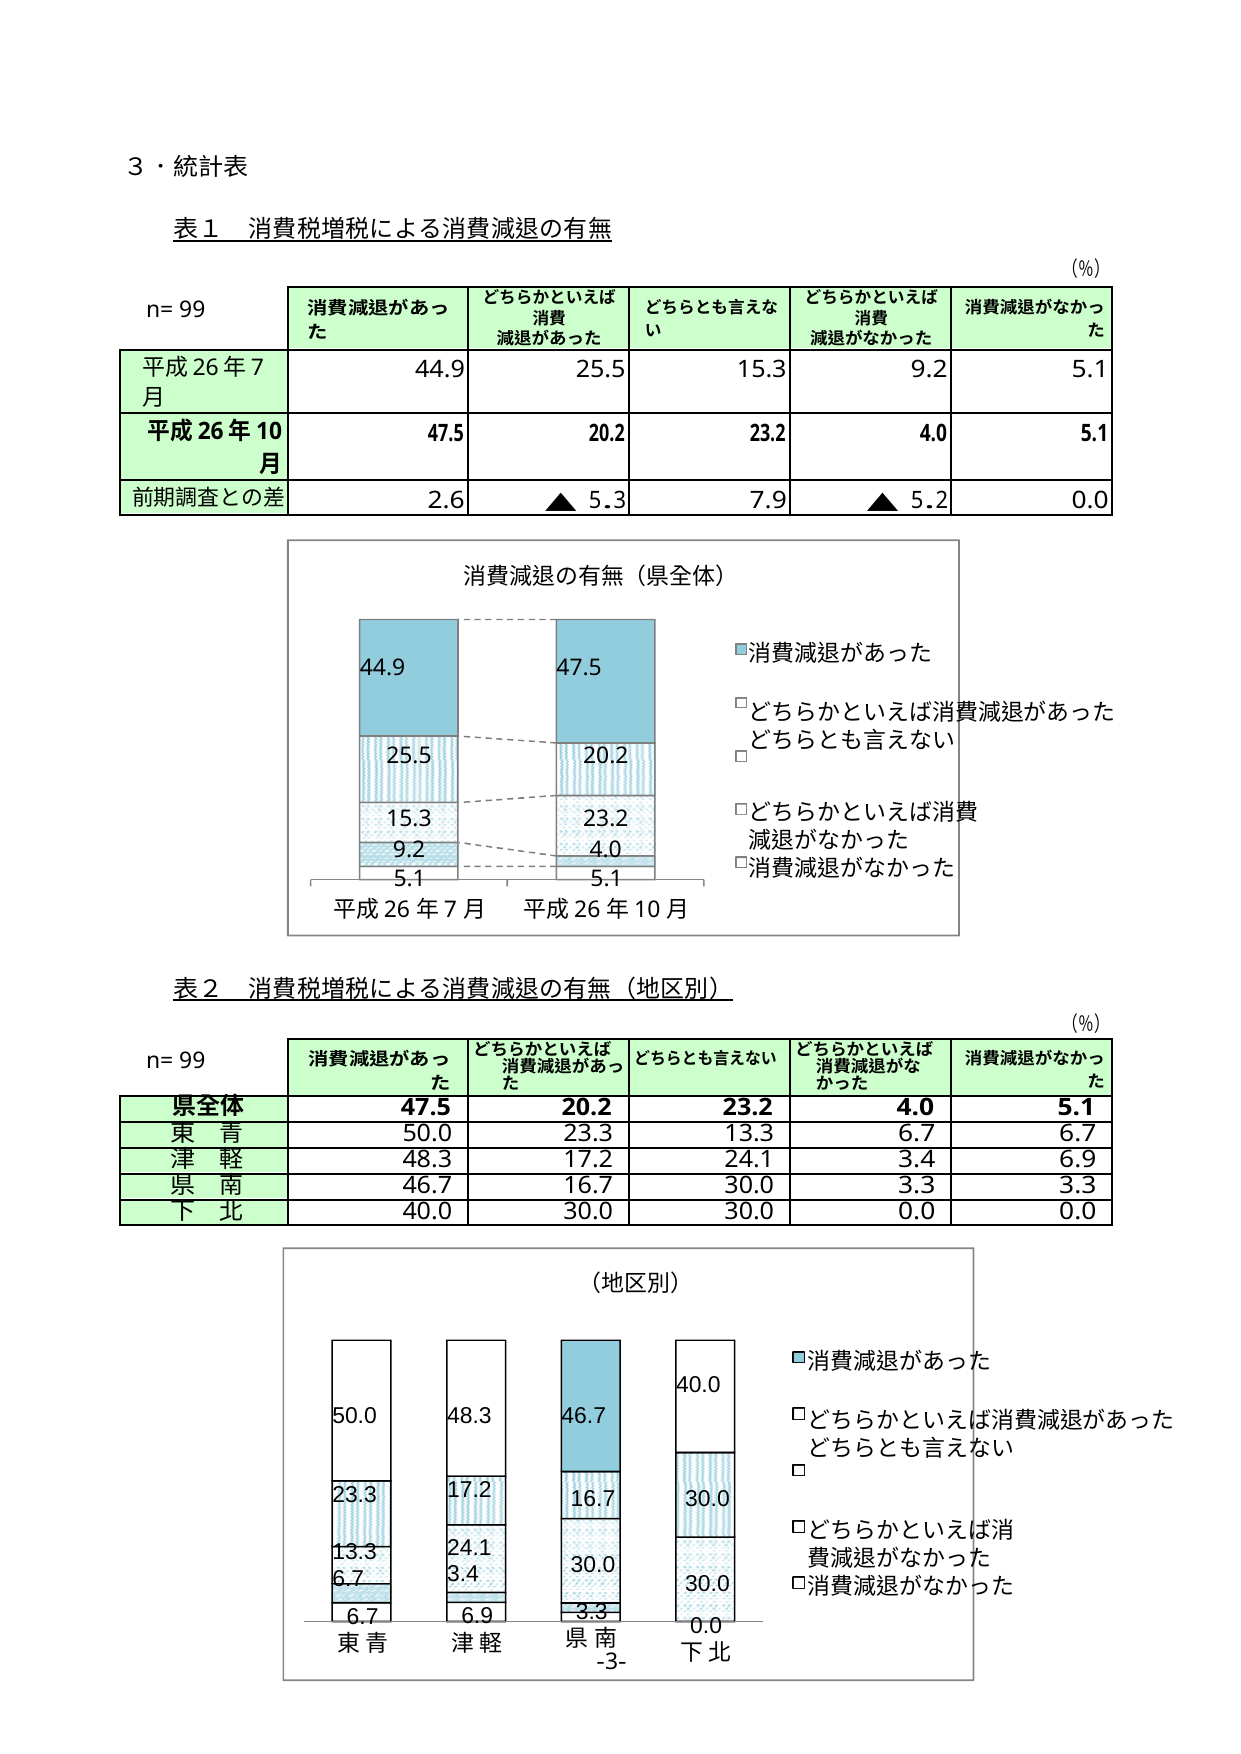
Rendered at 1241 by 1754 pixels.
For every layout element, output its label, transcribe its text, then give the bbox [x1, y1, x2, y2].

picture [584, 1604, 603, 1611]
table_cell 津 軽 [121, 1149, 287, 1172]
table_cell 24.1 [630, 1149, 789, 1172]
picture [448, 1526, 504, 1591]
table_cell 30.0 [630, 1175, 789, 1198]
table_cell 13.3 [630, 1123, 789, 1147]
table_cell 15.3 [630, 351, 789, 412]
table_cell 47.5 [289, 1097, 467, 1121]
table_cell 30.0 [469, 1201, 628, 1224]
table_cell 前期調査との差 [121, 481, 287, 513]
table_header どちらかといえば消費減退がなかった [791, 1040, 950, 1095]
picture [448, 1477, 504, 1524]
table_cell 平成26年7月 [121, 351, 287, 412]
picture [735, 856, 747, 868]
table_header どちらかといえば消費 減退がなかった [791, 288, 950, 348]
picture [333, 1482, 390, 1545]
picture [333, 1548, 390, 1583]
table_cell 3.3 [952, 1175, 1111, 1198]
table_cell 30.0 [630, 1201, 789, 1224]
picture [735, 803, 747, 815]
picture [558, 857, 654, 865]
picture [361, 804, 457, 841]
picture [361, 737, 457, 801]
table_header 消費減退があった [289, 288, 467, 348]
picture [448, 1594, 504, 1601]
table_cell 6.9 [952, 1149, 1111, 1172]
text 表１ 消費税増税による消費減退の有無 [173, 212, 627, 245]
picture [361, 844, 457, 865]
table_cell 下 北 [121, 1201, 287, 1224]
table_header どちらかといえば消費 減退があった [469, 288, 628, 348]
picture [792, 1520, 805, 1533]
picture [333, 1585, 390, 1601]
picture [792, 1576, 805, 1589]
table_cell 5.1 [952, 351, 1111, 412]
table_cell 0.0 [952, 1201, 1111, 1224]
table_cell 23.2 [630, 1097, 789, 1121]
table_cell 4.0 [791, 1097, 950, 1121]
table_cell 東 青 [121, 1123, 287, 1147]
text （％） [1061, 1009, 1112, 1038]
picture [335, 1577, 342, 1583]
picture [792, 1351, 805, 1363]
table_header n= 99 [120, 1038, 287, 1095]
text ３．統計表 [123, 150, 1173, 182]
table_cell 16.7 [469, 1175, 628, 1198]
picture [611, 842, 618, 855]
table_cell 4.0 [791, 414, 950, 479]
table_header n= 99 [120, 286, 287, 348]
picture [448, 1541, 456, 1553]
picture [735, 697, 747, 708]
picture [563, 1473, 619, 1517]
table_cell 20.2 [469, 414, 628, 479]
picture [333, 1488, 341, 1500]
picture [677, 1538, 733, 1620]
table_cell 40.0 [289, 1201, 467, 1224]
table_header 消費減退がなかった [952, 1040, 1111, 1095]
table_cell 5.1 [952, 414, 1111, 479]
table_cell 25.5 [469, 351, 628, 412]
table_cell 23.2 [630, 414, 789, 479]
table_cell 48.3 [289, 1149, 467, 1172]
table_cell 50.0 [289, 1123, 467, 1147]
table_cell 47.5 [289, 414, 467, 479]
table_header どちらかといえば消費減退があった [469, 1040, 628, 1095]
table_cell 6.7 [791, 1123, 950, 1147]
picture [563, 1520, 619, 1602]
table_cell ▲ 5.2 [791, 481, 950, 513]
picture [558, 797, 654, 855]
picture [603, 1604, 619, 1611]
table_cell 平成26年10月 [121, 414, 287, 479]
picture [677, 1454, 733, 1536]
table_cell 9.2 [791, 351, 950, 412]
picture [735, 750, 747, 762]
table_cell 2.6 [289, 481, 467, 513]
table_header どちらとも言えない [630, 288, 789, 348]
table_cell 0.0 [952, 481, 1111, 513]
subtitle 表２ 消費税増税による消費減退の有無（地区別） [173, 972, 752, 1004]
picture [735, 643, 747, 655]
table_cell 県全体 [121, 1097, 287, 1121]
picture [558, 744, 654, 794]
text （％） [1061, 254, 1112, 283]
table_cell ▲ 5.3 [469, 481, 628, 513]
picture [448, 1567, 457, 1580]
table_cell 県 南 [121, 1175, 287, 1198]
table_cell 17.2 [469, 1149, 628, 1172]
table_cell 3.3 [791, 1175, 950, 1198]
table_cell 0.0 [791, 1201, 950, 1224]
table_cell 20.2 [469, 1097, 628, 1121]
table_header 消費減退がなかった [952, 288, 1111, 348]
picture [792, 1407, 805, 1420]
table_header どちらとも言えない [630, 1040, 789, 1095]
picture [563, 1604, 584, 1611]
table_cell 5.1 [952, 1097, 1111, 1121]
table_cell 46.7 [289, 1175, 467, 1198]
table_cell 3.4 [791, 1149, 950, 1172]
table_cell 44.9 [289, 351, 467, 412]
table_cell 7.9 [630, 481, 789, 513]
table_header 消費減退があった [289, 1040, 467, 1095]
picture [792, 1464, 805, 1476]
table_cell 6.7 [952, 1123, 1111, 1147]
table_cell 23.3 [469, 1123, 628, 1147]
